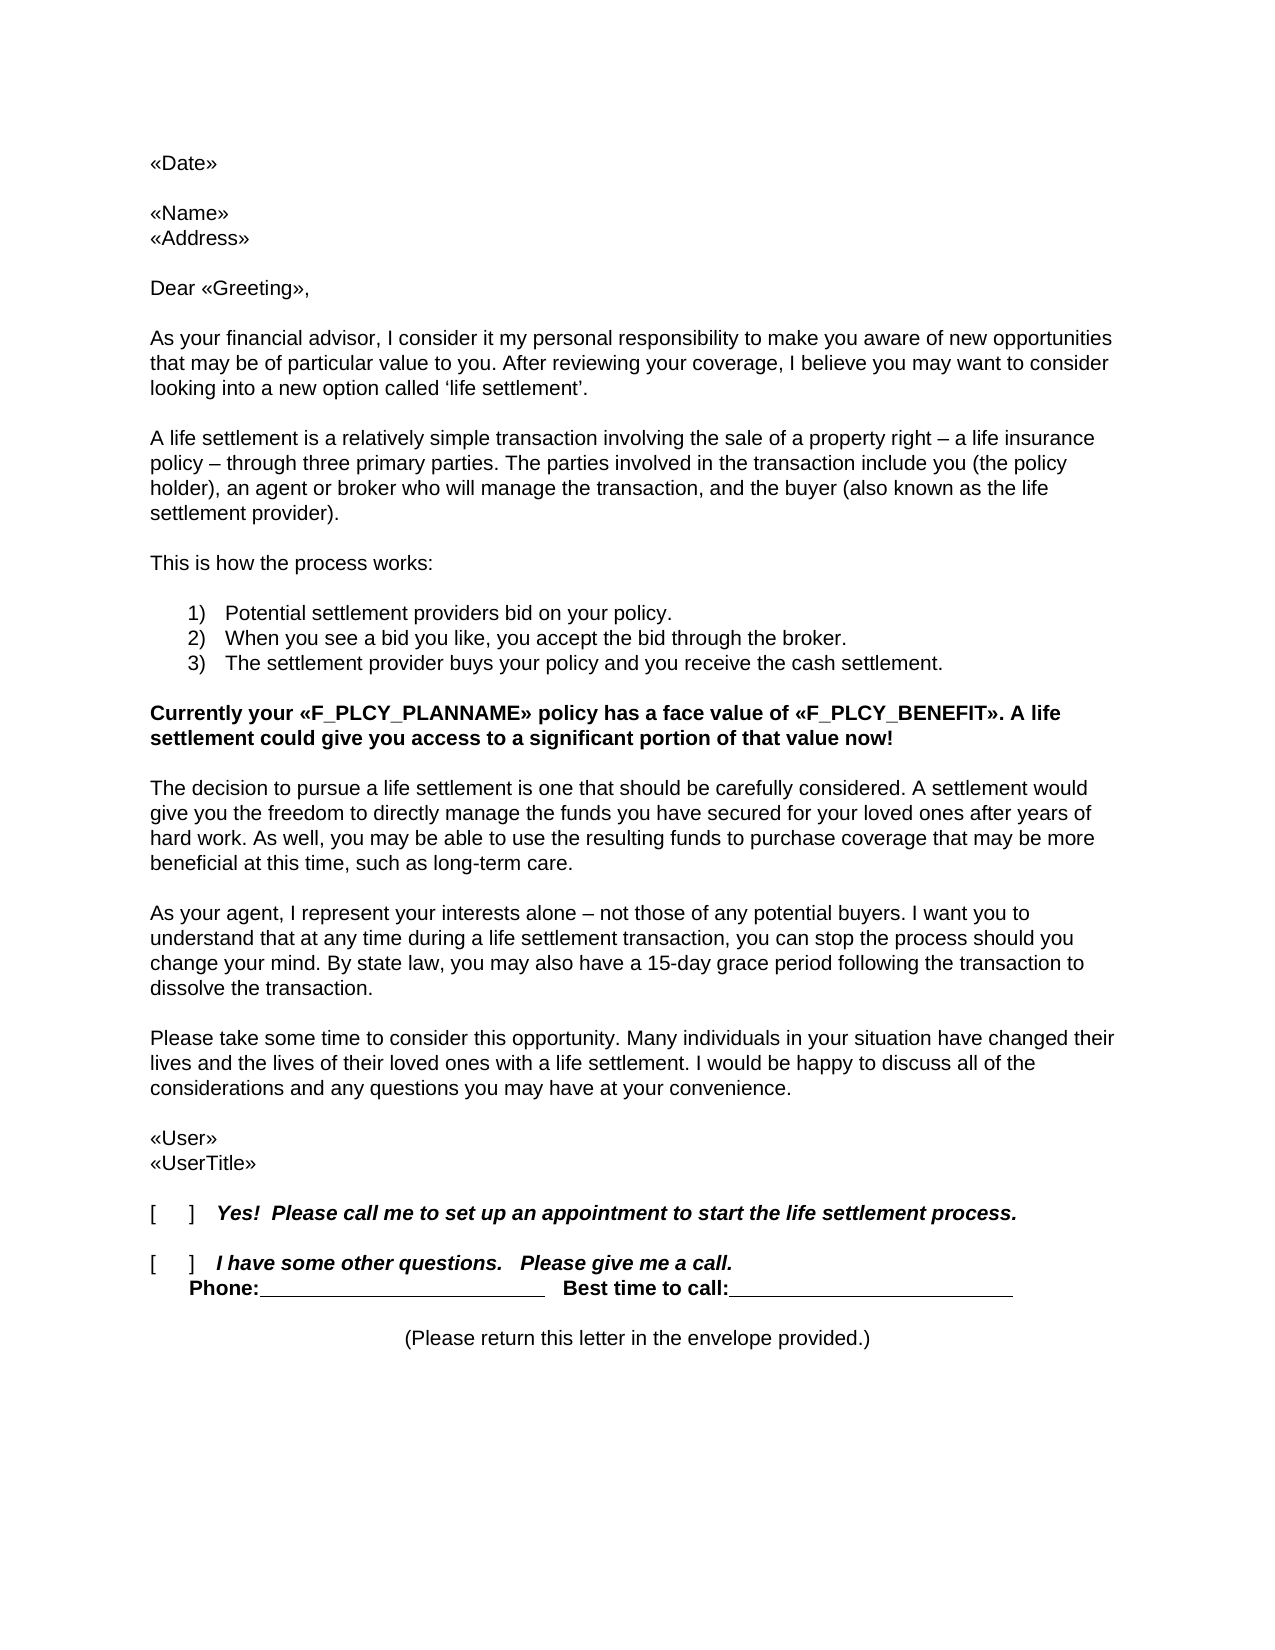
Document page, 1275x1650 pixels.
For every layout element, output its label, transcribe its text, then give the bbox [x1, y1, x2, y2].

text Currently your «F_PLCY_PLANNAME» policy has a face value of «F_PLCY_BENEFIT». A life settlement could give you access to a significant portion of that value now! [150, 700, 1125, 750]
text «UserTitle» [150, 1150, 1125, 1175]
text A life settlement is a relatively simple transaction involving the sale of a property right – a life insurance policy – through three primary parties. The parties involved in the transaction include you (the policy holder), an agent or broker who will manage the transaction, and the buyer (also known as the life settlement provider). [150, 425, 1125, 525]
list Potential settlement providers bid on your policy. [187, 600, 1125, 625]
text «Name» [150, 200, 1125, 225]
text «Address» [150, 225, 1125, 250]
text «Date» [150, 150, 1125, 175]
text (Please return this letter in the envelope provided.) [150, 1325, 1125, 1350]
text This is how the process works: [150, 550, 1125, 575]
text Please take some time to consider this opportunity. Many individuals in your situation have changed their lives and the lives of their loved ones with a life settlement. I would be happy to discuss all of the considerations and any questions you may have at your convenience. [150, 1025, 1125, 1100]
list The settlement provider buys your policy and you receive the cash settlement. [187, 650, 1125, 675]
text Dear «Greeting», [150, 275, 1125, 300]
text As your financial advisor, I consider it my personal responsibility to make you aware of new opportunities that may be of particular value to you. After reviewing your coverage, I believe you may want to consider looking into a new option called ‘life settlement’. [150, 325, 1125, 400]
text [ ] Yes! Please call me to set up an appointment to start the life settlement process. [ ] I have some other questions. Please give me a call. Phone: Best time to call: [150, 1200, 1125, 1300]
text «User» [150, 1125, 1125, 1150]
text As your agent, I represent your interests alone – not those of any potential buyers. I want you to understand that at any time during a life settlement transaction, you can stop the process should you change your mind. By state law, you may also have a 15-day grace period following the transaction to dissolve the transaction. [150, 900, 1125, 1000]
list When you see a bid you like, you accept the bid through the broker. [187, 625, 1125, 650]
text The decision to pursue a life settlement is one that should be carefully considered. A settlement would give you the freedom to directly manage the funds you have secured for your loved ones after years of hard work. As well, you may be able to use the resulting funds to purchase coverage that may be more beneficial at this time, such as long-term care. [150, 775, 1125, 875]
